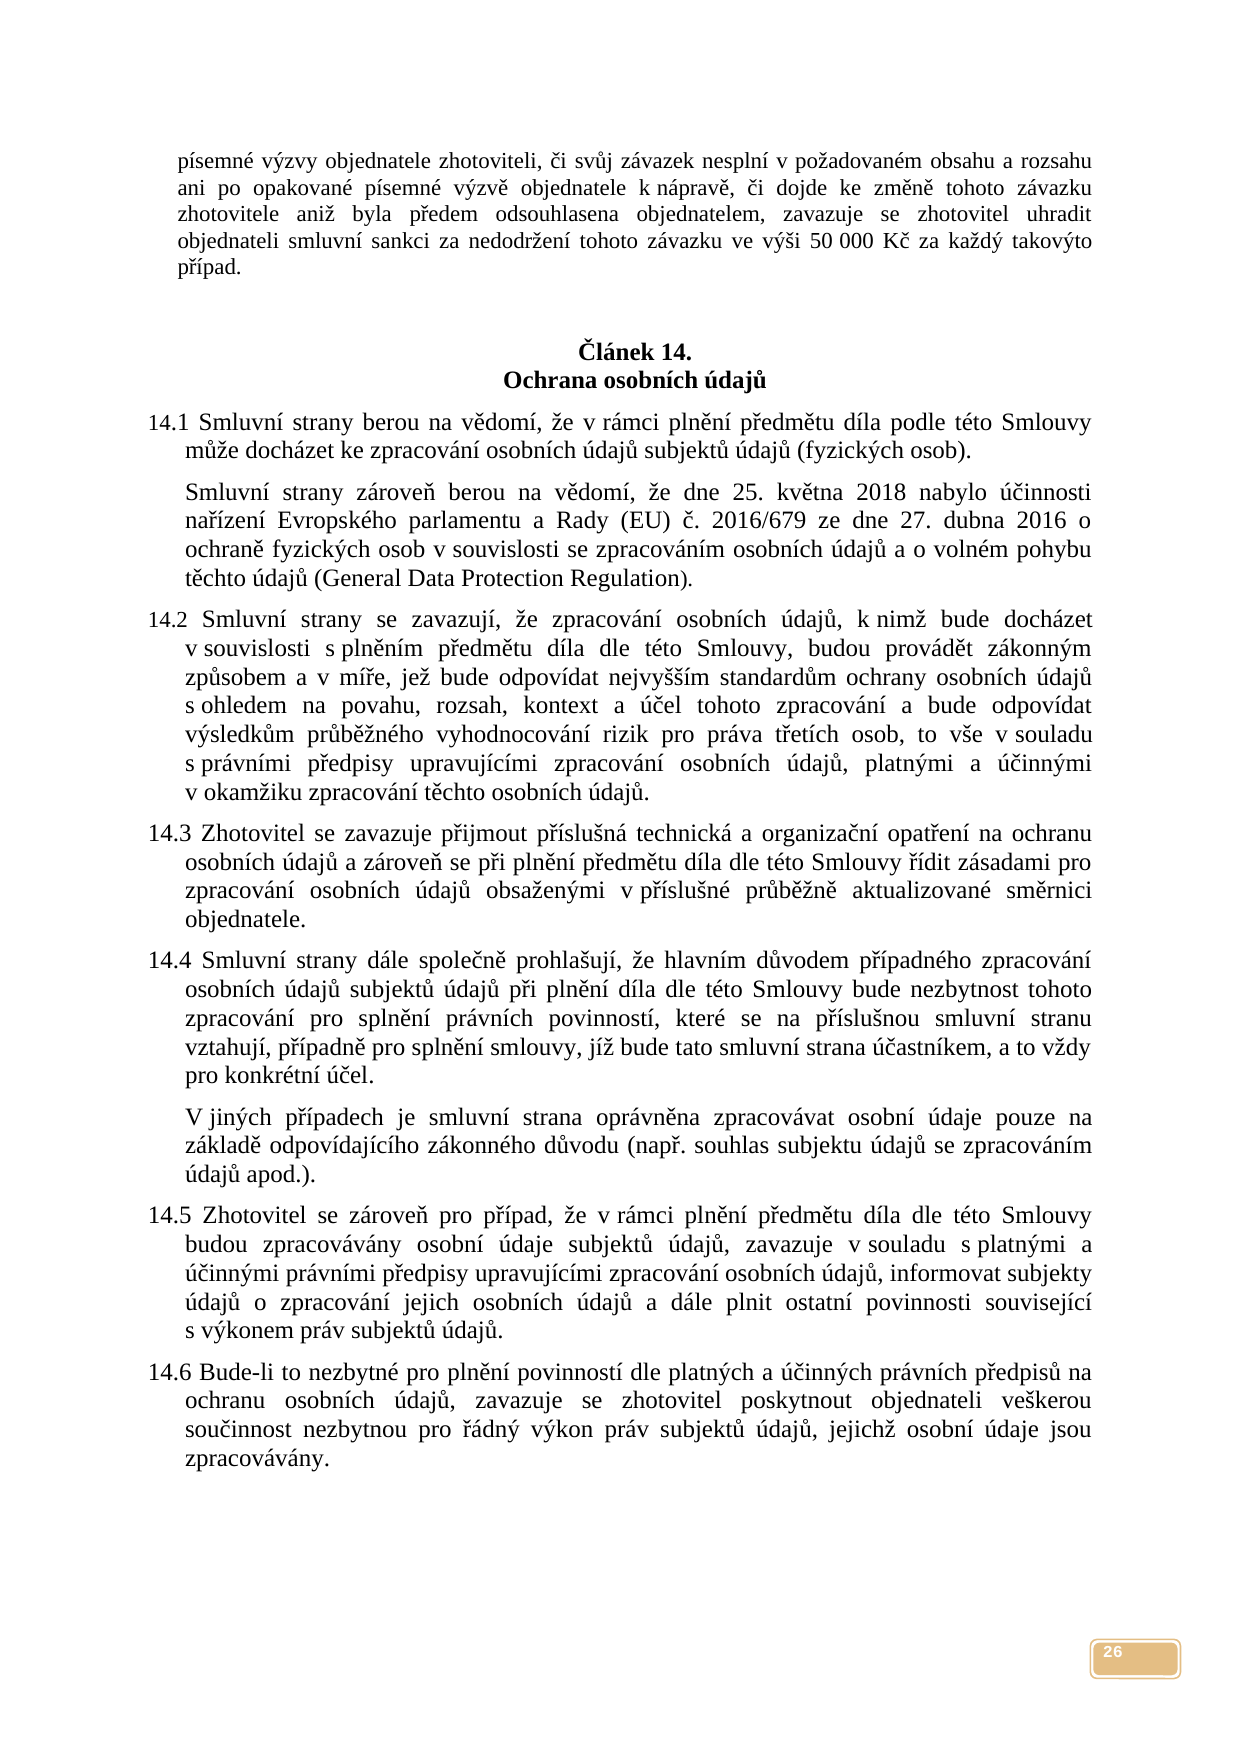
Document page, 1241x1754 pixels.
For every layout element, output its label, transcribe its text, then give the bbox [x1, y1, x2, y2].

text 14.1 Smluvní strany berou na vědomí, že v rámci plnění předmětu díla podle této Smlouvy může docházet ke zpracování osobních údajů subjektů údajů (fyzických osob). [148, 407, 1093, 464]
text Smluvní strany zároveň berou na vědomí, že dne 25. května 2018 nabylo účinnosti nařízení Evropského parlamentu a Rady (EU) č. 2016/679 ze dne 27. dubna 2016 o ochraně fyzických osob v souvislosti se zpracováním osobních údajů a o volném pohybu těchto údajů (General Data Protection Regulation). [185, 477, 1093, 592]
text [177, 148, 1093, 279]
text 14.3 Zhotovitel se zavazuje přijmout příslušná technická a organizační opatření na ochranu osobních údajů a zároveň se při plnění předmětu díla dle této Smlouvy řídit zásadami pro zpracování osobních údajů obsaženými v příslušné průběžně aktualizované směrnici objednatele. [148, 818, 1093, 933]
text 14.5 Zhotovitel se zároveň pro případ, že v rámci plnění předmětu díla dle této Smlouvy budou zpracovávány osobní údaje subjektů údajů, zavazuje v souladu s platnými a účinnými právními předpisy upravujícími zpracování osobních údajů, informovat subjekty údajů o zpracování jejich osobních údajů a dále plnit ostatní povinnosti související s výkonem práv subjektů údajů. [148, 1201, 1093, 1344]
text 14.2 Smluvní strany se zavazují, že zpracování osobních údajů, k nimž bude docházet v souvislosti s plněním předmětu díla dle této Smlouvy, budou provádět zákonným způsobem a v míře, jež bude odpovídat nejvyšším standardům ochrany osobních údajů s ohledem na povahu, rozsah, kontext a účel tohoto zpracování a bude odpovídat výsledkům průběžného vyhodnocování rizik pro práva třetích osob, to vše v souladu s právními předpisy upravujícími zpracování osobních údajů, platnými a účinnými v okamžiku zpracování těchto osobních údajů. [148, 604, 1093, 806]
text V jiných případech je smluvní strana oprávněna zpracovávat osobní údaje pouze na základě odpovídajícího zákonného důvodu (např. souhlas subjektu údajů se zpracováním údajů apod.). [185, 1102, 1093, 1188]
text 14.4 Smluvní strany dále společně prohlašují, že hlavním důvodem případného zpracování osobních údajů subjektů údajů při plnění díla dle této Smlouvy bude nezbytnost tohoto zpracování pro splnění právních povinností, které se na příslušnou smluvní stranu vztahují, případně pro splnění smlouvy, jíž bude tato smluvní strana účastníkem, a to vždy pro konkrétní účel. [148, 946, 1093, 1089]
text 14.6 Bude-li to nezbytné pro plnění povinností dle platných a účinných právních předpisů na ochranu osobních údajů, zavazuje se zhotovitel poskytnout objednateli veškerou součinnost nezbytnou pro řádný výkon práv subjektů údajů, jejichž osobní údaje jsou zpracovávány. [148, 1357, 1093, 1472]
text Ochrana osobních údajů [177, 366, 1093, 394]
text Článek 14. [177, 337, 1093, 366]
